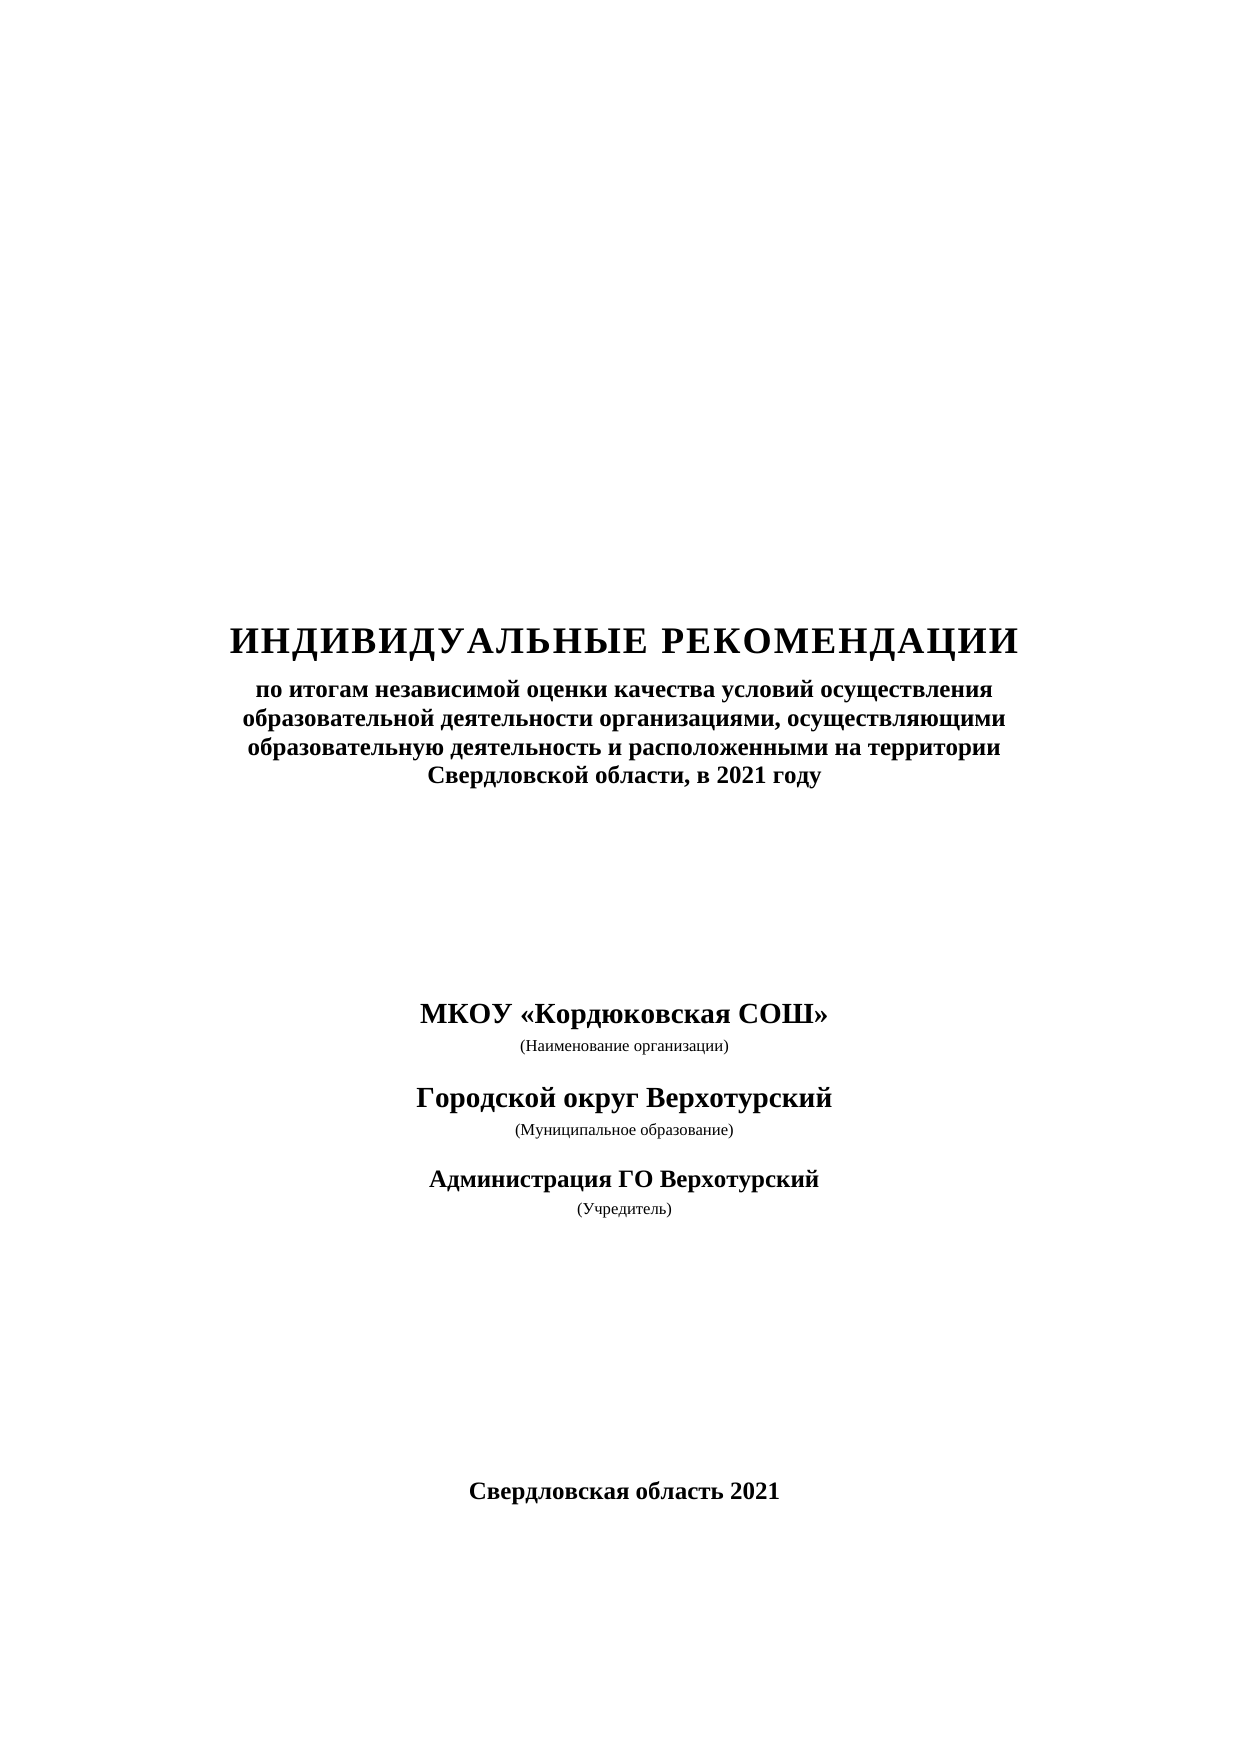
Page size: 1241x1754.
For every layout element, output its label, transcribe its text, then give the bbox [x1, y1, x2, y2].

text Городской округ Верхотурский [177, 1080, 1071, 1114]
text (Наименование организации) [177, 1036, 1071, 1055]
text (Муниципальное образование) [177, 1120, 1071, 1139]
text Свердловская область 2021 [177, 1476, 1071, 1505]
text ИНДИВИДУАЛЬНЫЕ РЕКОМЕНДАЦИИ [177, 619, 1071, 662]
text по итогам независимой оценки качества условий осуществления образовательной деятельности организациями, осуществляющими образовательную деятельность и расположенными на территории Свердловской области, в 2021 году [177, 674, 1071, 789]
text (Учредитель) [177, 1199, 1071, 1218]
text МКОУ «Кордюковская СОШ» [177, 996, 1071, 1030]
text Администрация ГО Верхотурский [177, 1164, 1071, 1193]
